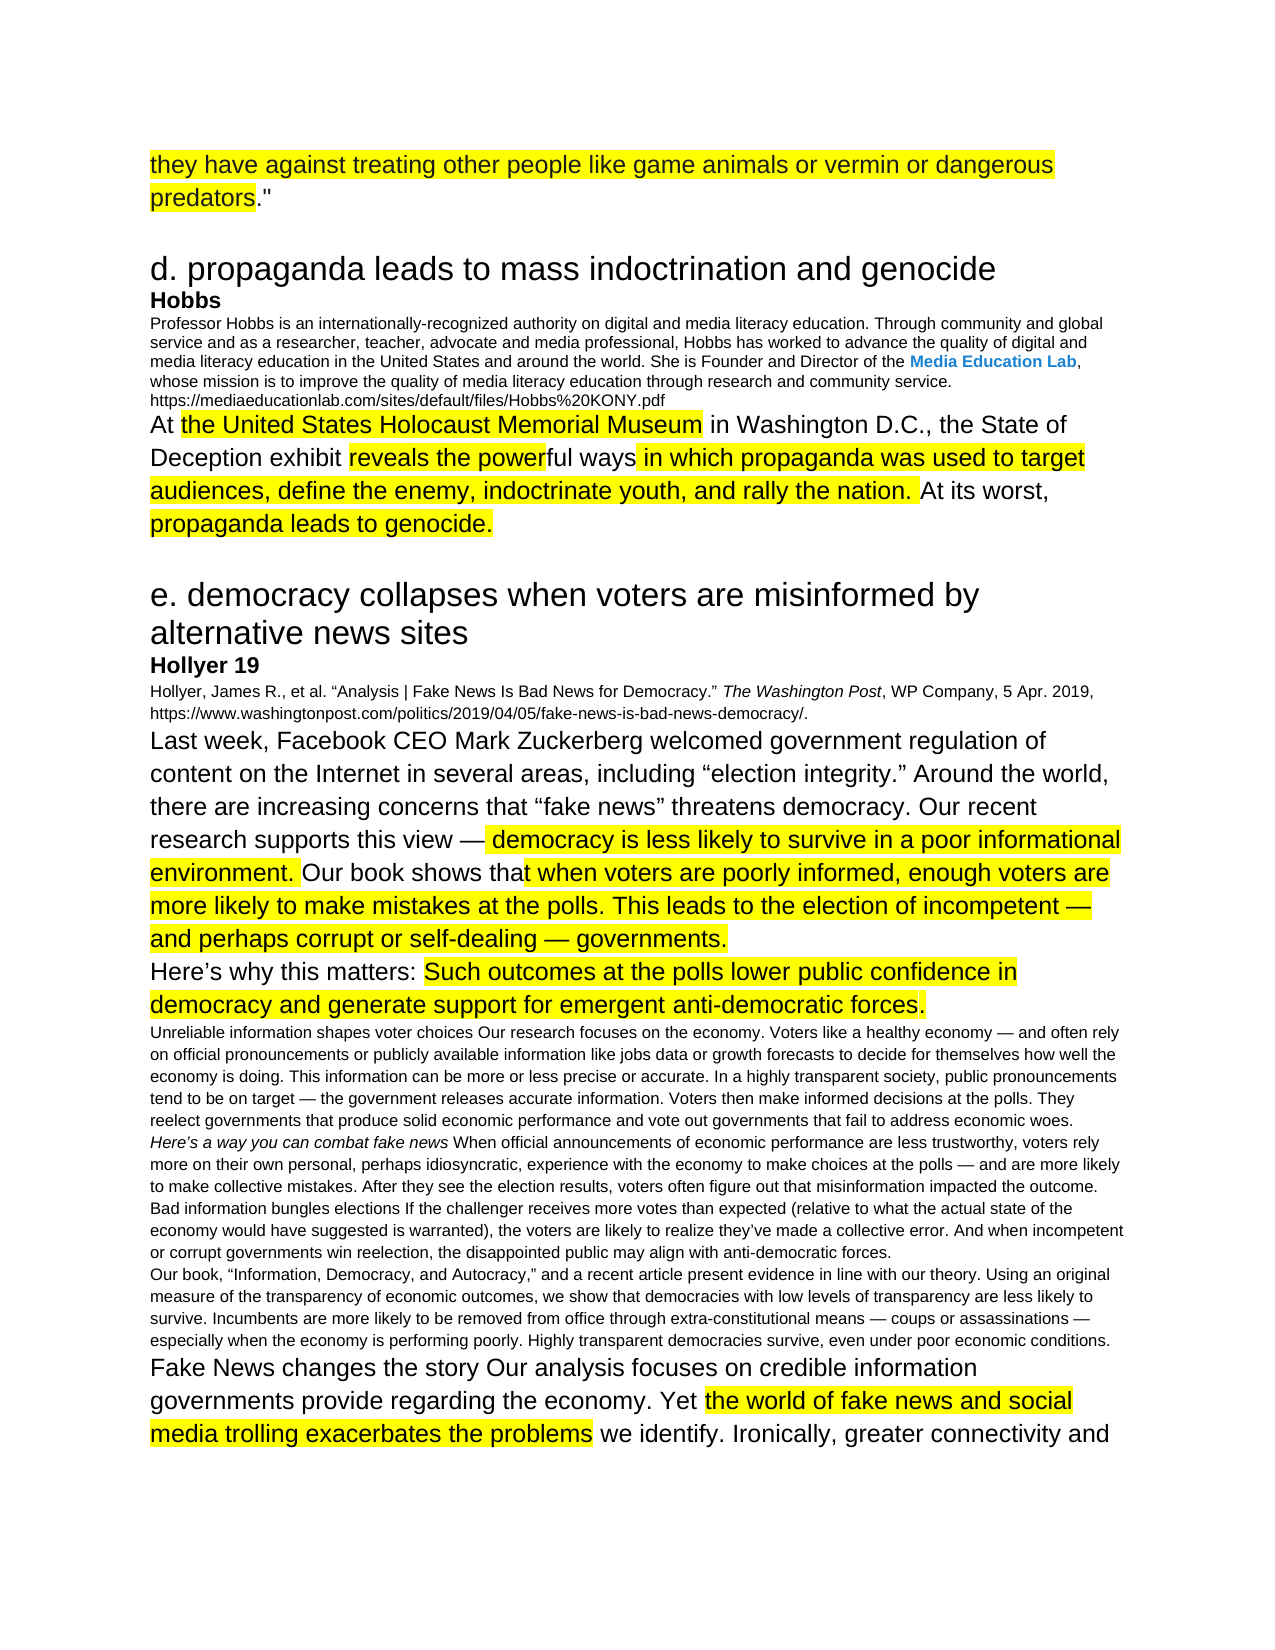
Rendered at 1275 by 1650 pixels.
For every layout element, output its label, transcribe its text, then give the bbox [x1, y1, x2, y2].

text Last week, Facebook CEO Mark Zuckerberg welcomed government regulation of content on the Internet in several areas, including “election integrity.” Around the world, there are increasing concerns that “fake news” threatens democracy. Our recent research supports this view — democracy is less likely to survive in a poor informational environment. Our book shows that when voters are poorly informed, enough voters are more likely to make mistakes at the polls. This leads to the election of incompetent — and perhaps corrupt or self-dealing — governments. [150, 726, 1125, 953]
text Here’s why this matters: Such outcomes at the polls lower public confidence in democracy and generate support for emergent anti-democratic forces. [150, 957, 1125, 1019]
text Hollyer, James R., et al. “Analysis | Fake News Is Bad News for Democracy.” The Washington Post, WP Company, 5 Apr. 2019, https://www.washingtonpost.com/politics/2019/04/05/fake-news-is-bad-news-democracy/. [150, 682, 1125, 723]
text Professor Hobbs is an internationally-recognized authority on digital and media literacy education. Through community and global service and as a researcher, teacher, advocate and media professional, Hobbs has worked to advance the quality of digital and media literacy education in the United States and around the world. She is Founder and Director of the Media Education Lab, whose mission is to improve the quality of media literacy education through research and community service. https://mediaeducationlab.com/sites/default/files/Hobbs%20KONY.pdf [665, 314, 1125, 410]
text At the United States Holocaust Memorial Museum in Washington D.C., the State of Deception exhibit reveals the powerful ways in which propaganda was used to target audiences, define the enemy, indoctrinate youth, and rally the nation. At its worst, propaganda leads to genocide. [150, 410, 1125, 537]
text Our book, “Information, Democracy, and Autocracy,” and a recent article present evidence in line with our theory. Using an original measure of the transparency of economic outcomes, we show that democracies with low levels of transparency are less likely to survive. Incumbents are more likely to be removed from office through extra-constitutional means — coups or assassinations — especially when the economy is performing poorly. Highly transparent democracies survive, even under poor economic conditions. [150, 1265, 1125, 1350]
text Hollyer 19 [150, 652, 1125, 678]
subtitle d. propaganda leads to mass indoctrination and genocide [150, 249, 1125, 287]
text Hobbs [150, 287, 1125, 314]
text Unreliable information shapes voter choices Our research focuses on the economy. Voters like a healthy economy — and often rely on official pronouncements or publicly available information like jobs data or growth forecasts to decide for themselves how well the economy is doing. This information can be more or less precise or accurate. In a highly transparent society, public pronouncements tend to be on target — the government releases accurate information. Voters then make informed decisions at the polls. They reelect governments that produce solid economic performance and vote out governments that fail to address economic woes. Here’s a way you can combat fake news When official announcements of economic performance are less trustworthy, voters rely more on their own personal, perhaps idiosyncratic, experience with the economy to make choices at the polls — and are more likely to make collective mistakes. After they see the election results, voters often figure out that misinformation impacted the outcome. Bad information bungles elections If the challenger receives more votes than expected (relative to what the actual state of the economy would have suggested is warranted), the voters are likely to realize they’ve made a collective error. And when incompetent or corrupt governments win reelection, the disappointed public may align with anti-democratic forces. [150, 1023, 1125, 1262]
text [150, 1353, 1125, 1485]
subtitle e. democracy collapses when voters are misinformed by alternative news sites [150, 575, 1125, 652]
